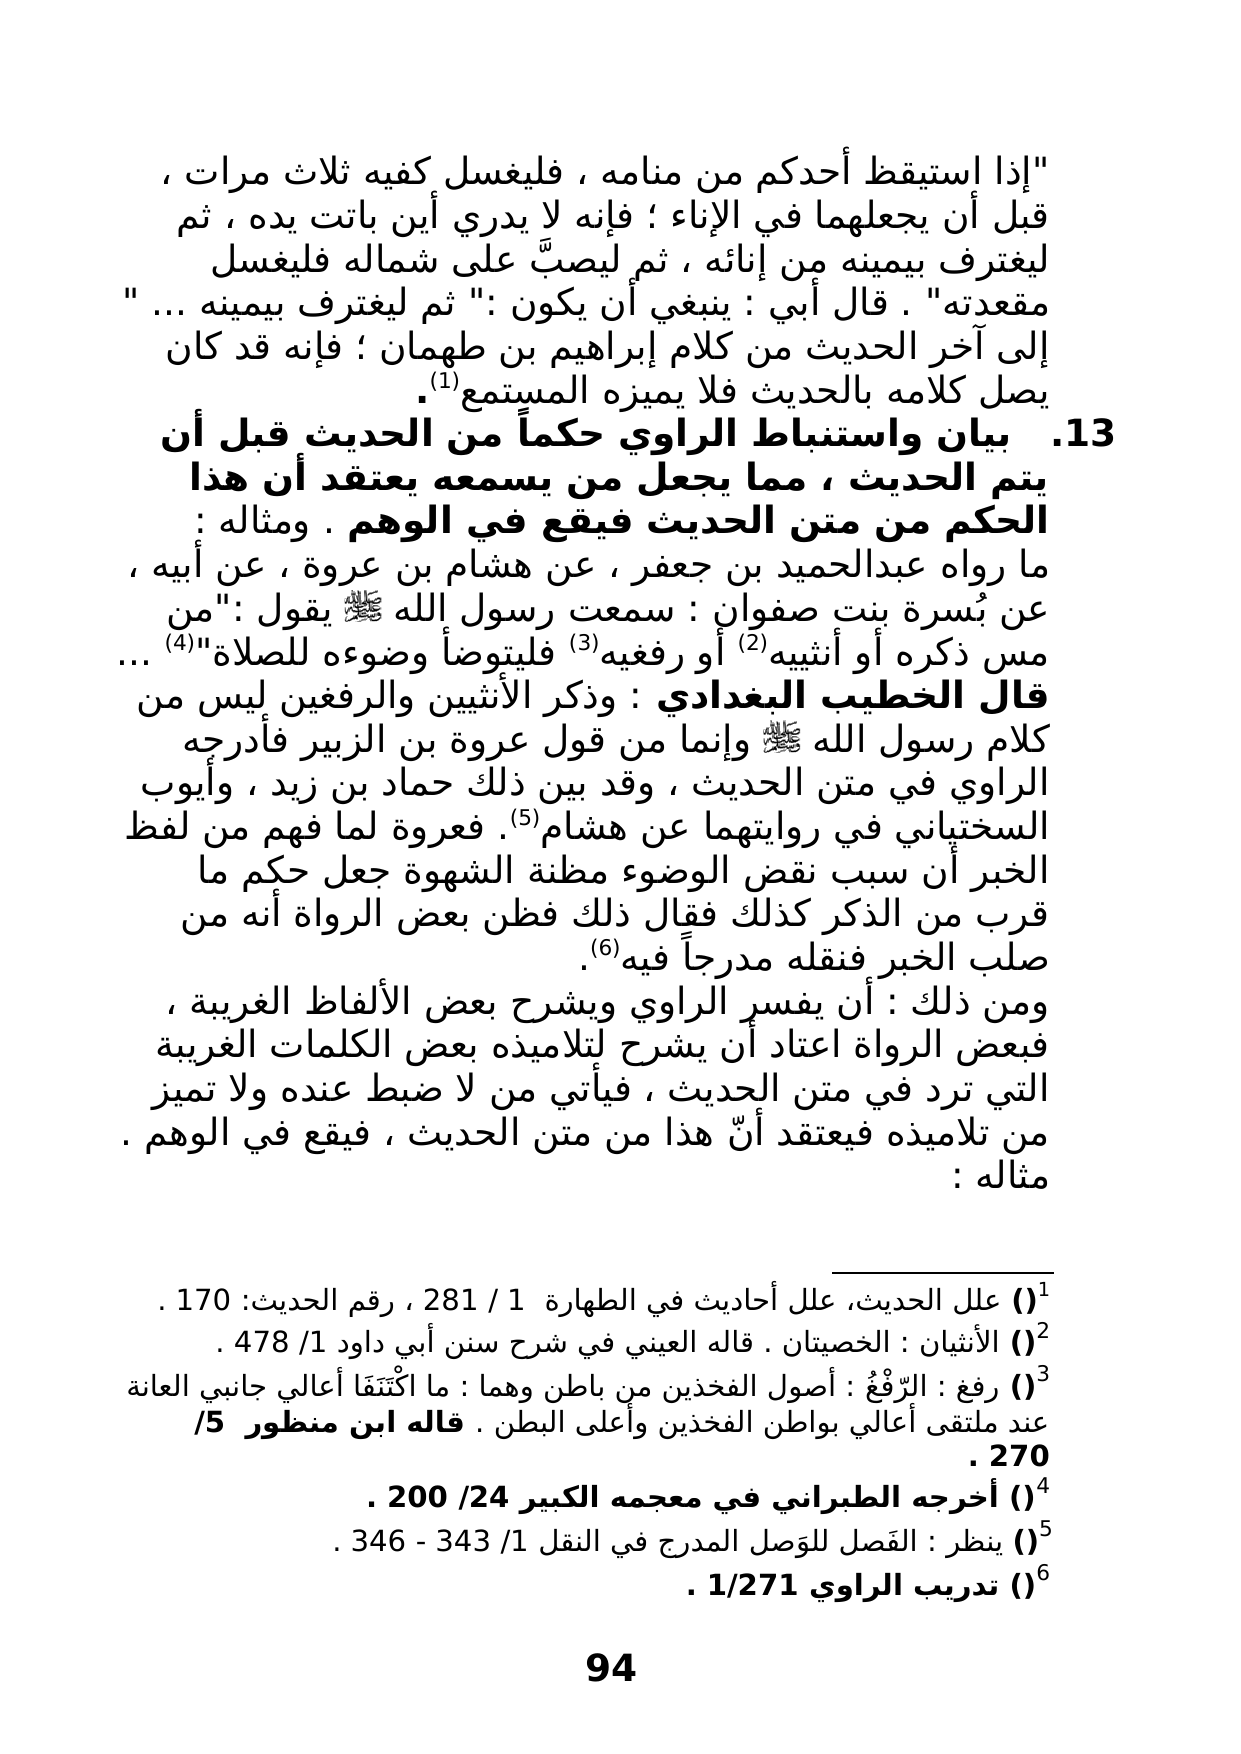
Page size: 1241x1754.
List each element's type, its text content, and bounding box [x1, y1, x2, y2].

picture [344, 590, 382, 622]
text ما رواه عبدالحميد بن جعفر ، عن هشام بن عروة ، عن أبيه ، عن بُسرة بنت صفوان : سمعت رسول الله يقول :"من مس ذكره أو أنثييه() أو رفغيه() فليتوضأ وضوءه للصلاة"() ... قال الخطيب البغدادي : وذكر الأنثيين والرفغين ليس من كلام رسول الله وإنما من قول عروة بن الزبير فأدرجه الراوي في متن الحديث ، وقد بين ذلك حماد بن زيد ، وأيوب السختياني في روايتهما عن هشام(). فعروة لما فهم من لفظ الخبر أن سبب نقض الوضوء مظنة الشهوة جعل حكم ما قرب من الذكر كذلك فقال ذلك فظن بعض الرواة أنه من صلب الخبر فنقله مدرجاً فيه(). [112, 543, 1050, 979]
text ومن ذلك : أن يفسر الراوي ويشرح بعض الألفاظ الغريبة ، فبعض الرواة اعتاد أن يشرح لتلاميذه بعض الكلمات الغريبة التي ترد في متن الحديث ، فيأتي من لا ضبط عنده ولا تميز من تلاميذه فيعتقد أنّ هذا من متن الحديث ، فيقع في الوهم . مثاله : [112, 979, 1050, 1197]
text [112, 150, 1050, 412]
list بيان واستنباط الراوي حكماً من الحديث قبل أن يتم الحديث ، مما يجعل من يسمعه يعتقد أن هذا الحكم من متن الحديث فيقع في الوهم . ومثاله : [112, 412, 1050, 543]
picture [763, 720, 801, 753]
